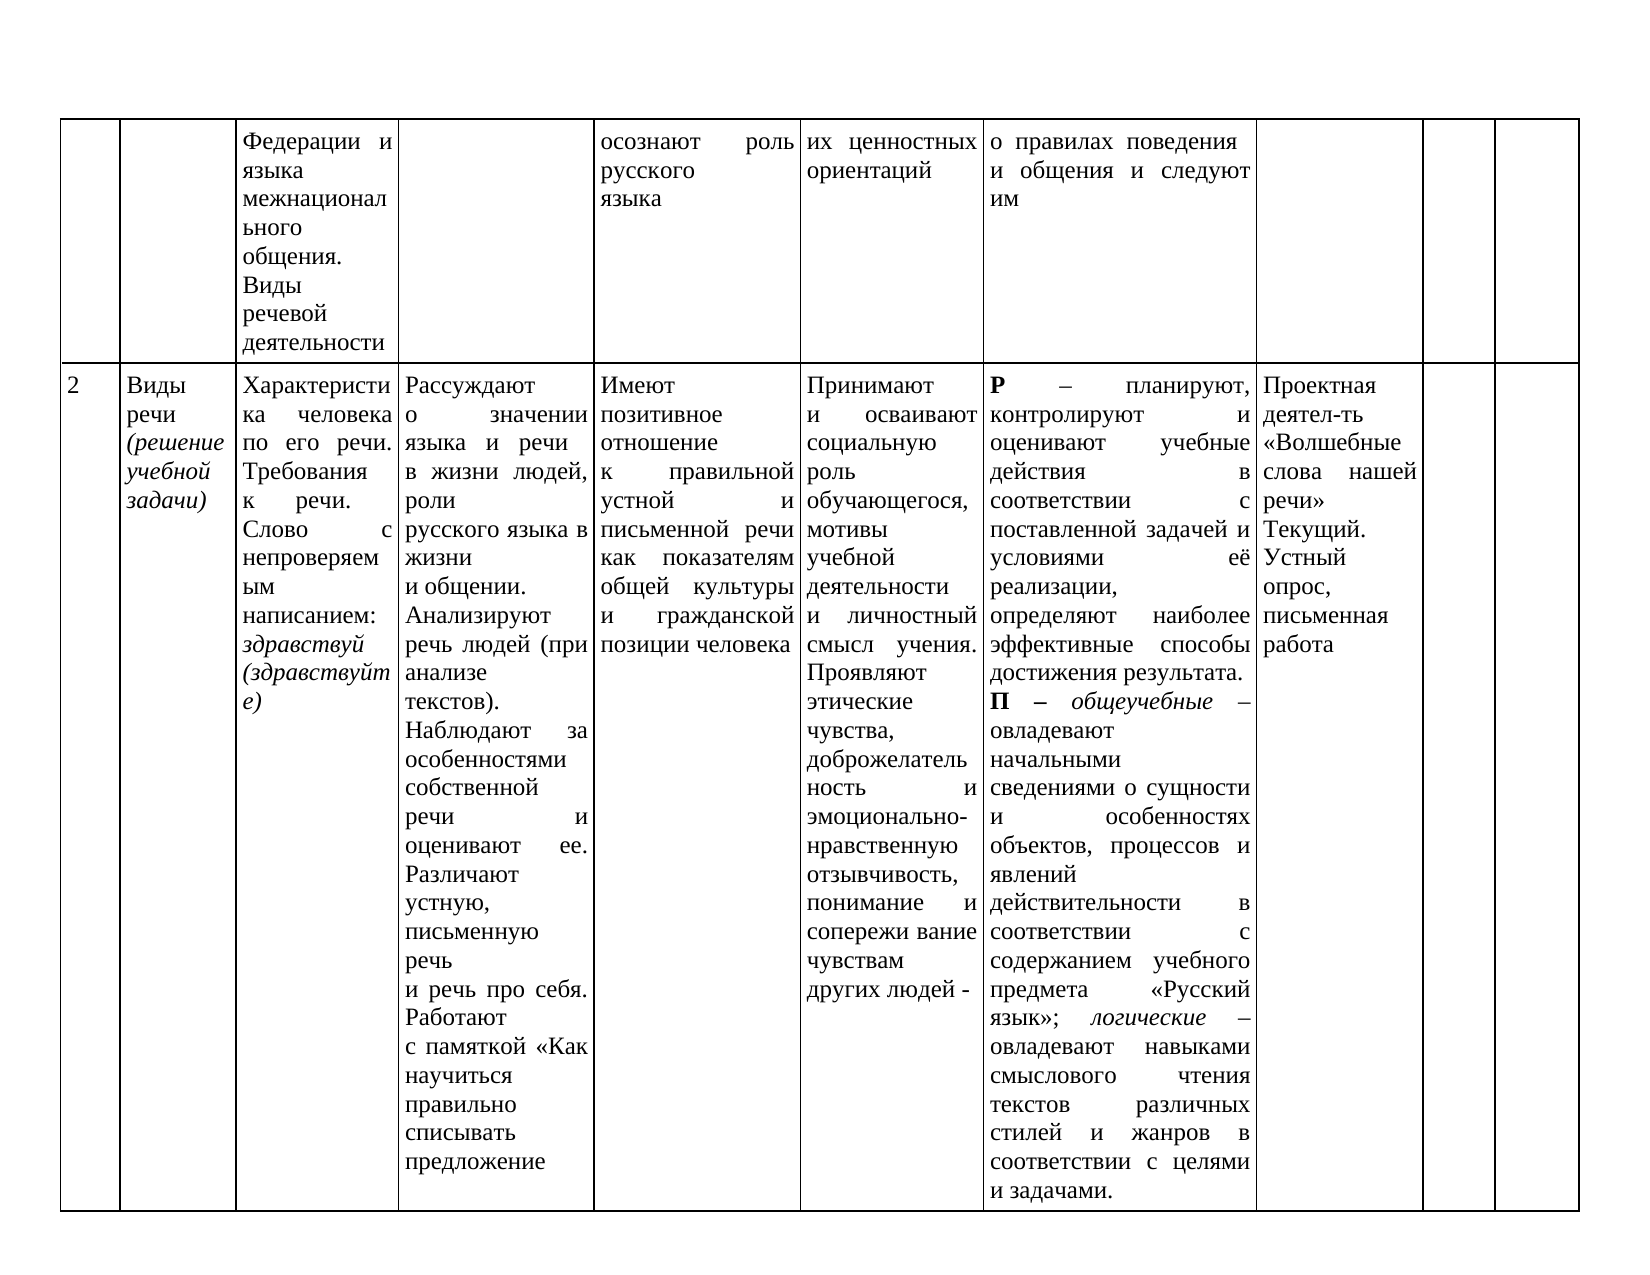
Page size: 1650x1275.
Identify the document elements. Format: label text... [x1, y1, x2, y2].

table_cell 2 [61, 363, 119, 1210]
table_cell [399, 120, 593, 362]
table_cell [237, 120, 398, 362]
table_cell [1257, 364, 1422, 1210]
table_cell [1257, 120, 1422, 362]
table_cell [121, 364, 235, 1210]
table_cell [237, 364, 398, 1210]
table_cell [1424, 120, 1494, 362]
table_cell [595, 120, 800, 362]
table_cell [801, 364, 983, 1210]
table_cell [1496, 120, 1578, 362]
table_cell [595, 364, 800, 1210]
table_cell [984, 364, 1256, 1210]
table_cell 1 [61, 120, 119, 362]
table_cell [1424, 364, 1494, 1210]
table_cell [121, 120, 235, 362]
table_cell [399, 364, 593, 1210]
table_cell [801, 120, 983, 362]
table_cell [1496, 364, 1578, 1210]
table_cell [984, 120, 1256, 362]
